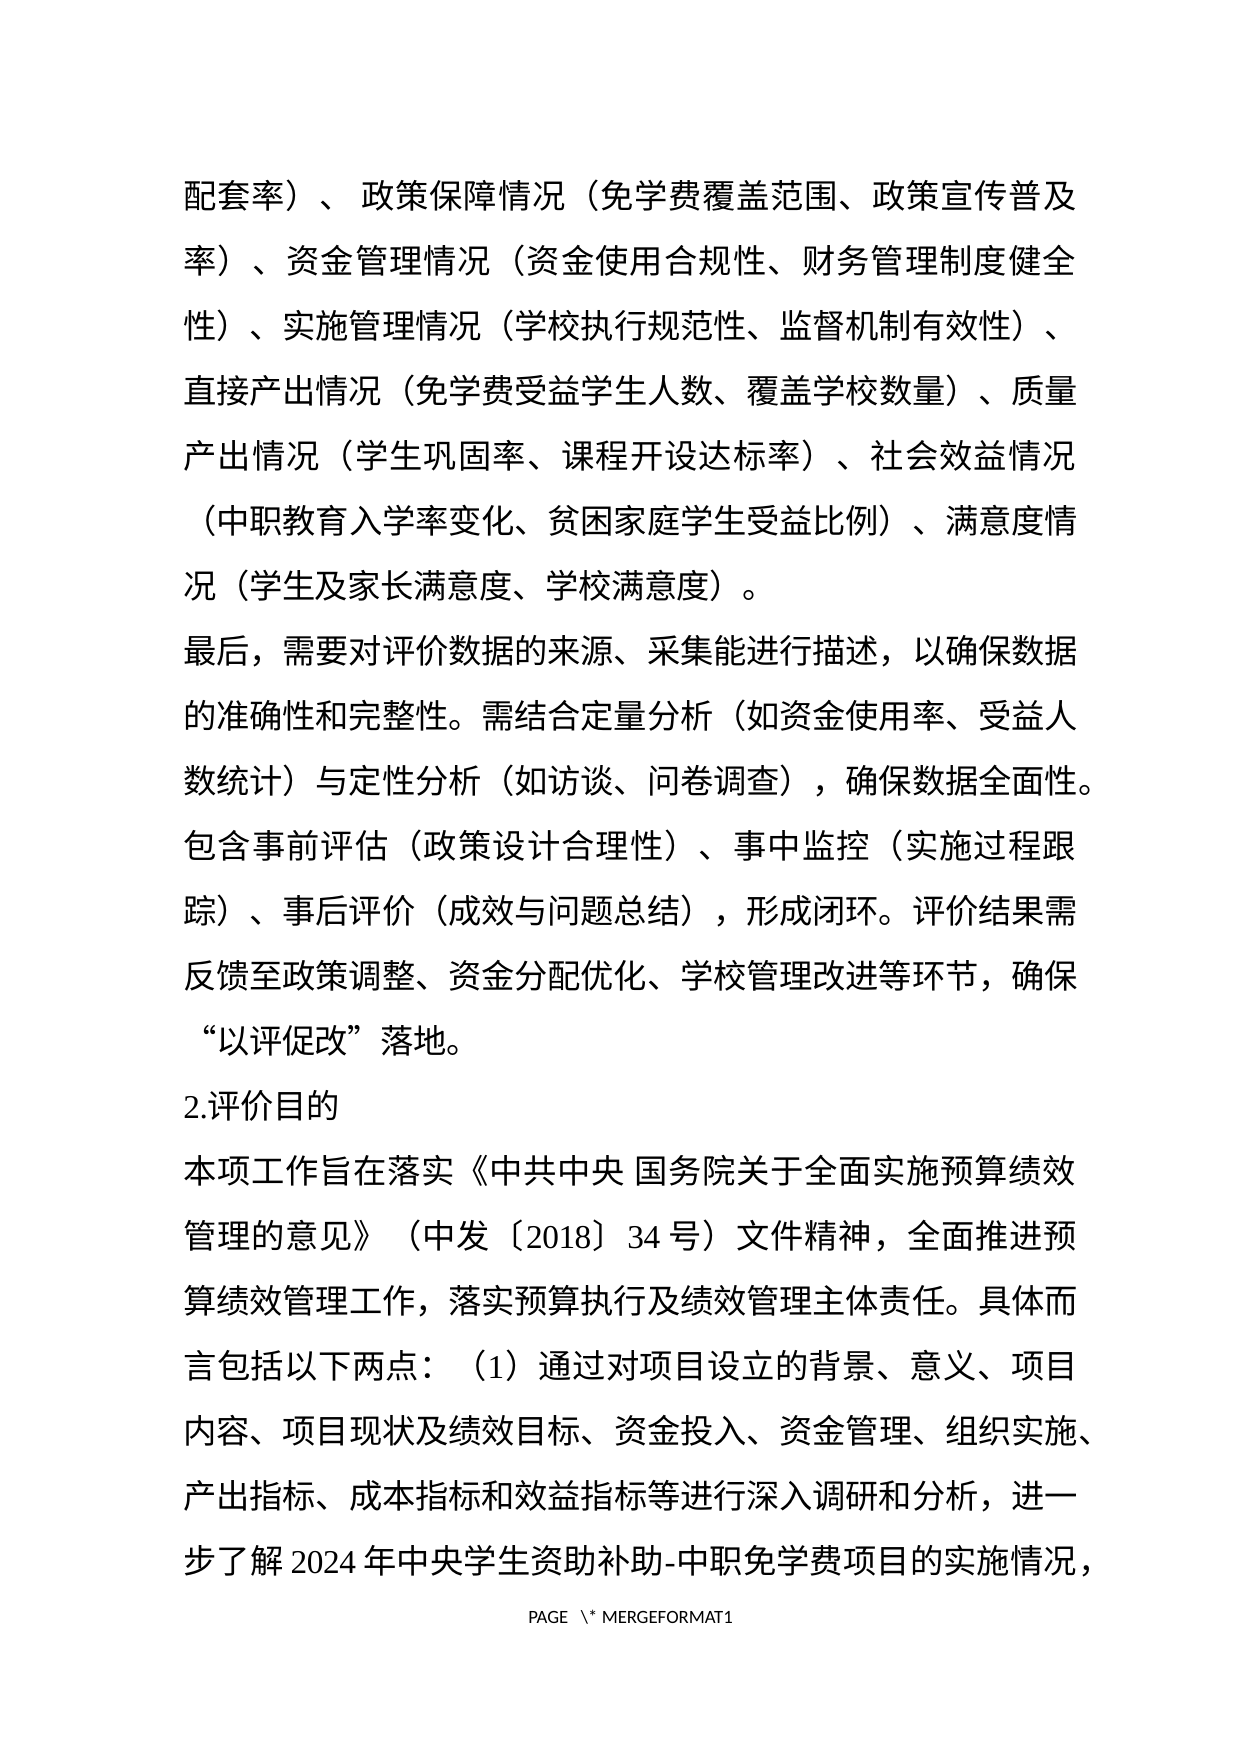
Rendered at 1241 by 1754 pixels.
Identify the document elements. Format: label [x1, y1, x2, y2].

text [183, 162, 1078, 1592]
